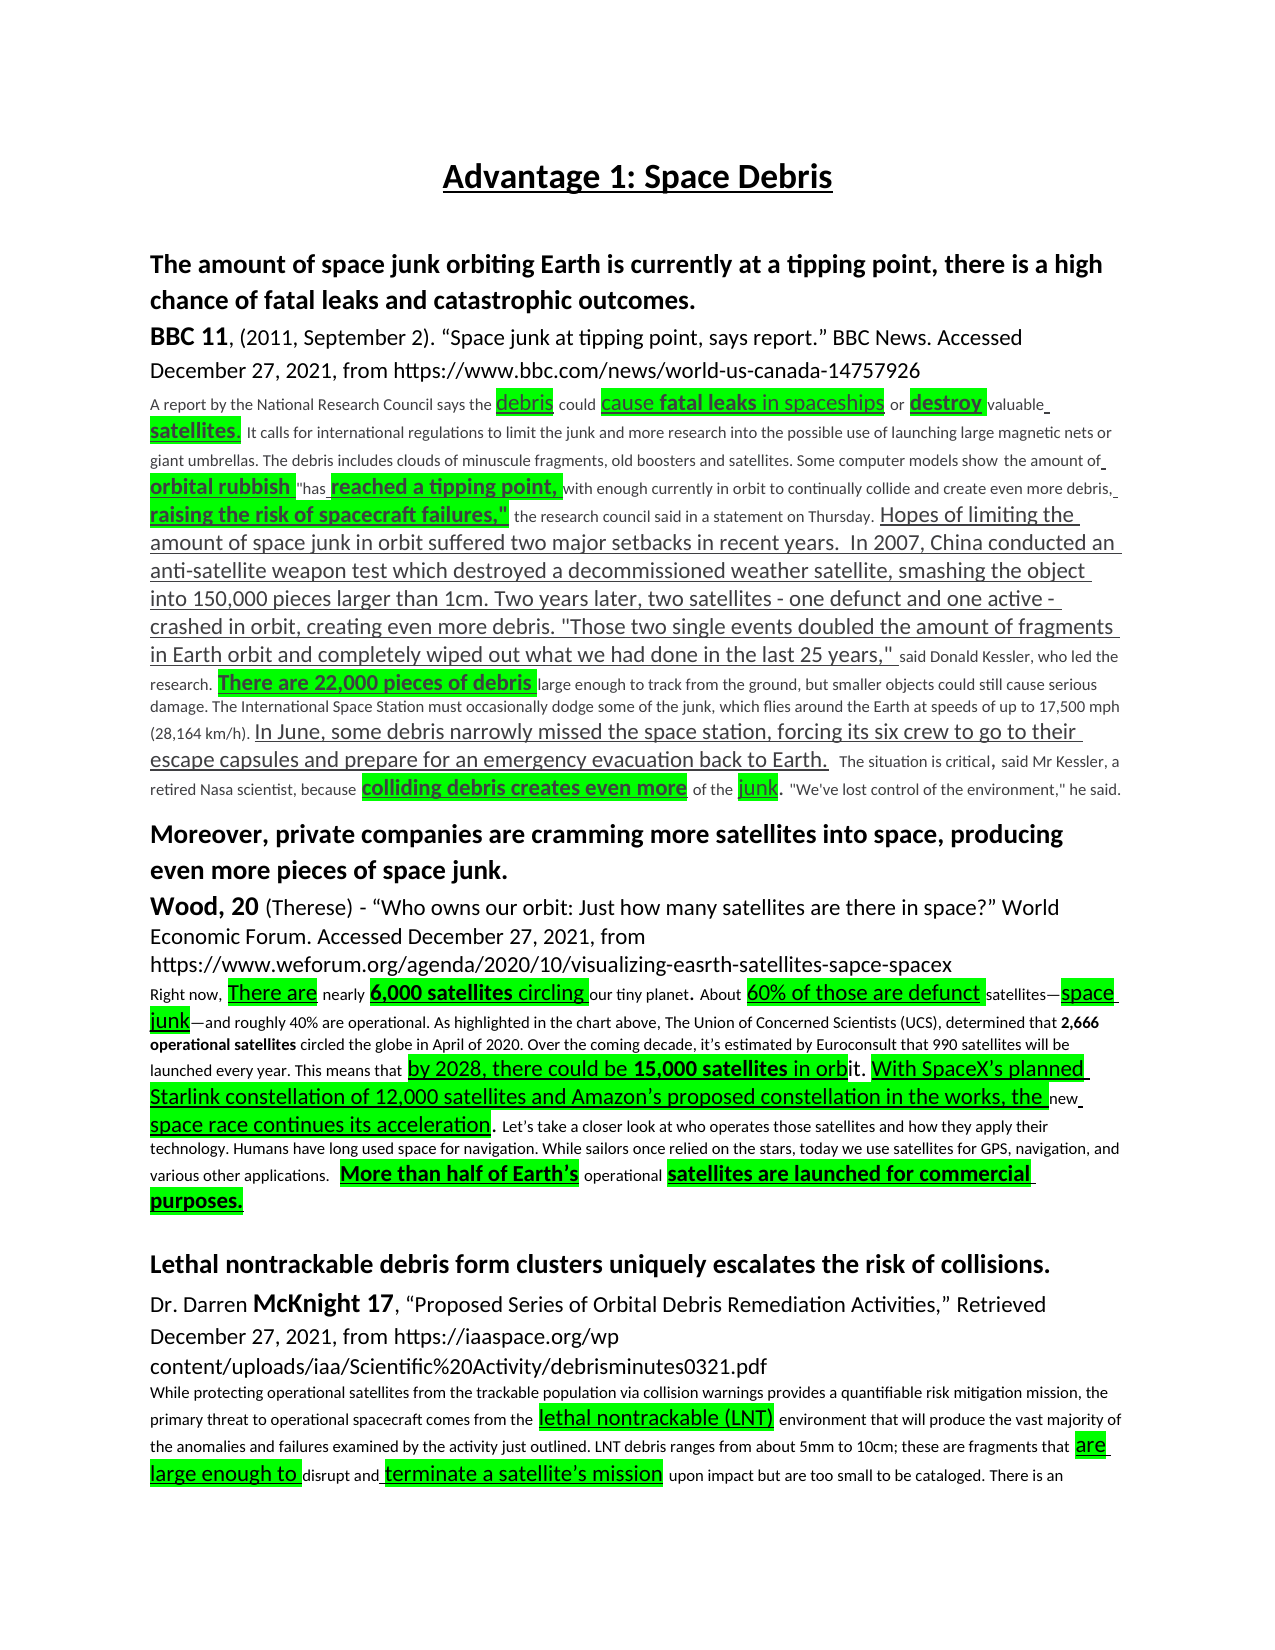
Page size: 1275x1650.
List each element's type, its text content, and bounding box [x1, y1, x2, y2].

text Wood, 20 (Therese) - “Who owns our orbit: Just how many satellites are there in space?” World Economic Forum. Accessed December 27, 2021, from https://www.weforum.org/agenda/2020/10/visualizing-easrth-satellites-sapce-spacex [150, 889, 1125, 978]
subtitle Lethal nontrackable debris form clusters uniquely escalates the risk of collisions. [150, 1247, 1125, 1280]
subtitle Moreover, private companies are cramming more satellites into space, producing even more pieces of space junk. [150, 818, 1125, 886]
text A report by the National Research Council says the debris could cause fatal leaks in spaceships or destroy valuable satellites. It calls for international regulations to limit the junk and more research into the possible use of launching large magnetic nets or giant umbrellas. The debris includes clouds of minuscule fragments, old boosters and satellites. Some computer models show the amount of orbital rubbish "has reached a tipping point, with enough currently in orbit to continually collide and create even more debris, raising the risk of spacecraft failures," the research council said in a statement on Thursday. Hopes of limiting the amount of space junk in orbit suffered two major setbacks in recent years. In 2007, China conducted an anti-satellite weapon test which destroyed a decommissioned weather satellite, smashing the object into 150,000 pieces larger than 1cm. Two years later, two satellites - one defunct and one active - crashed in orbit, creating even more debris. "Those two single events doubled the amount of fragments in Earth orbit and completely wiped out what we had done in the last 25 years," said Donald Kessler, who led the research. There are 22,000 pieces of debris large enough to track from the ground, but smaller objects could still cause serious damage. The International Space Station must occasionally dodge some of the junk, which flies around the Earth at speeds of up to 17,500 mph (28,164 km/h). In June, some debris narrowly missed the space station, forcing its six crew to go to their escape capsules and prepare for an emergency evacuation back to Earth. The situation is critical, said Mr Kessler, a retired Nasa scientist, because colliding debris creates even more of the junk. "We've lost control of the environment," he said. [150, 388, 1125, 801]
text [150, 1382, 1125, 1487]
subtitle The amount of space junk orbiting Earth is currently at a tipping point, there is a high chance of fatal leaks and catastrophic outcomes. [150, 248, 1125, 316]
subtitle Dr. Darren McKnight 17, “Proposed Series of Orbital Debris Remediation Activities,” Retrieved December 27, 2021, from https://iaaspace.org/wp content/uploads/iaa/Scientific%20Activity/debrisminutes0321.pdf [150, 1287, 1125, 1380]
text BBC 11, (2011, September 2). “Space junk at tipping point, says report.” BBC News. Accessed December 27, 2021, from https://www.bbc.com/news/world-us-canada-14757926 [150, 319, 1125, 384]
text Right now, There are nearly 6,000 satellites circling our tiny planet. About 60% of those are defunct satellites—space junk—and roughly 40% are operational. As highlighted in the chart above, The Union of Concerned Scientists (UCS), determined that 2,666 operational satellites circled the globe in April of 2020. Over the coming decade, it’s estimated by Euroconsult that 990 satellites will be launched every year. This means that by 2028, there could be 15,000 satellites in orbit. With SpaceX’s planned Starlink constellation of 12,000 satellites and Amazon’s proposed constellation in the works, the new space race continues its acceleration. Let’s take a closer look at who operates those satellites and how they apply their technology. Humans have long used space for navigation. While sailors once relied on the stars, today we use satellites for GPS, navigation, and various other applications. More than half of Earth’s operational satellites are launched for commercial purposes. [150, 978, 1125, 1215]
subtitle Advantage 1: Space Debris [150, 154, 1125, 197]
